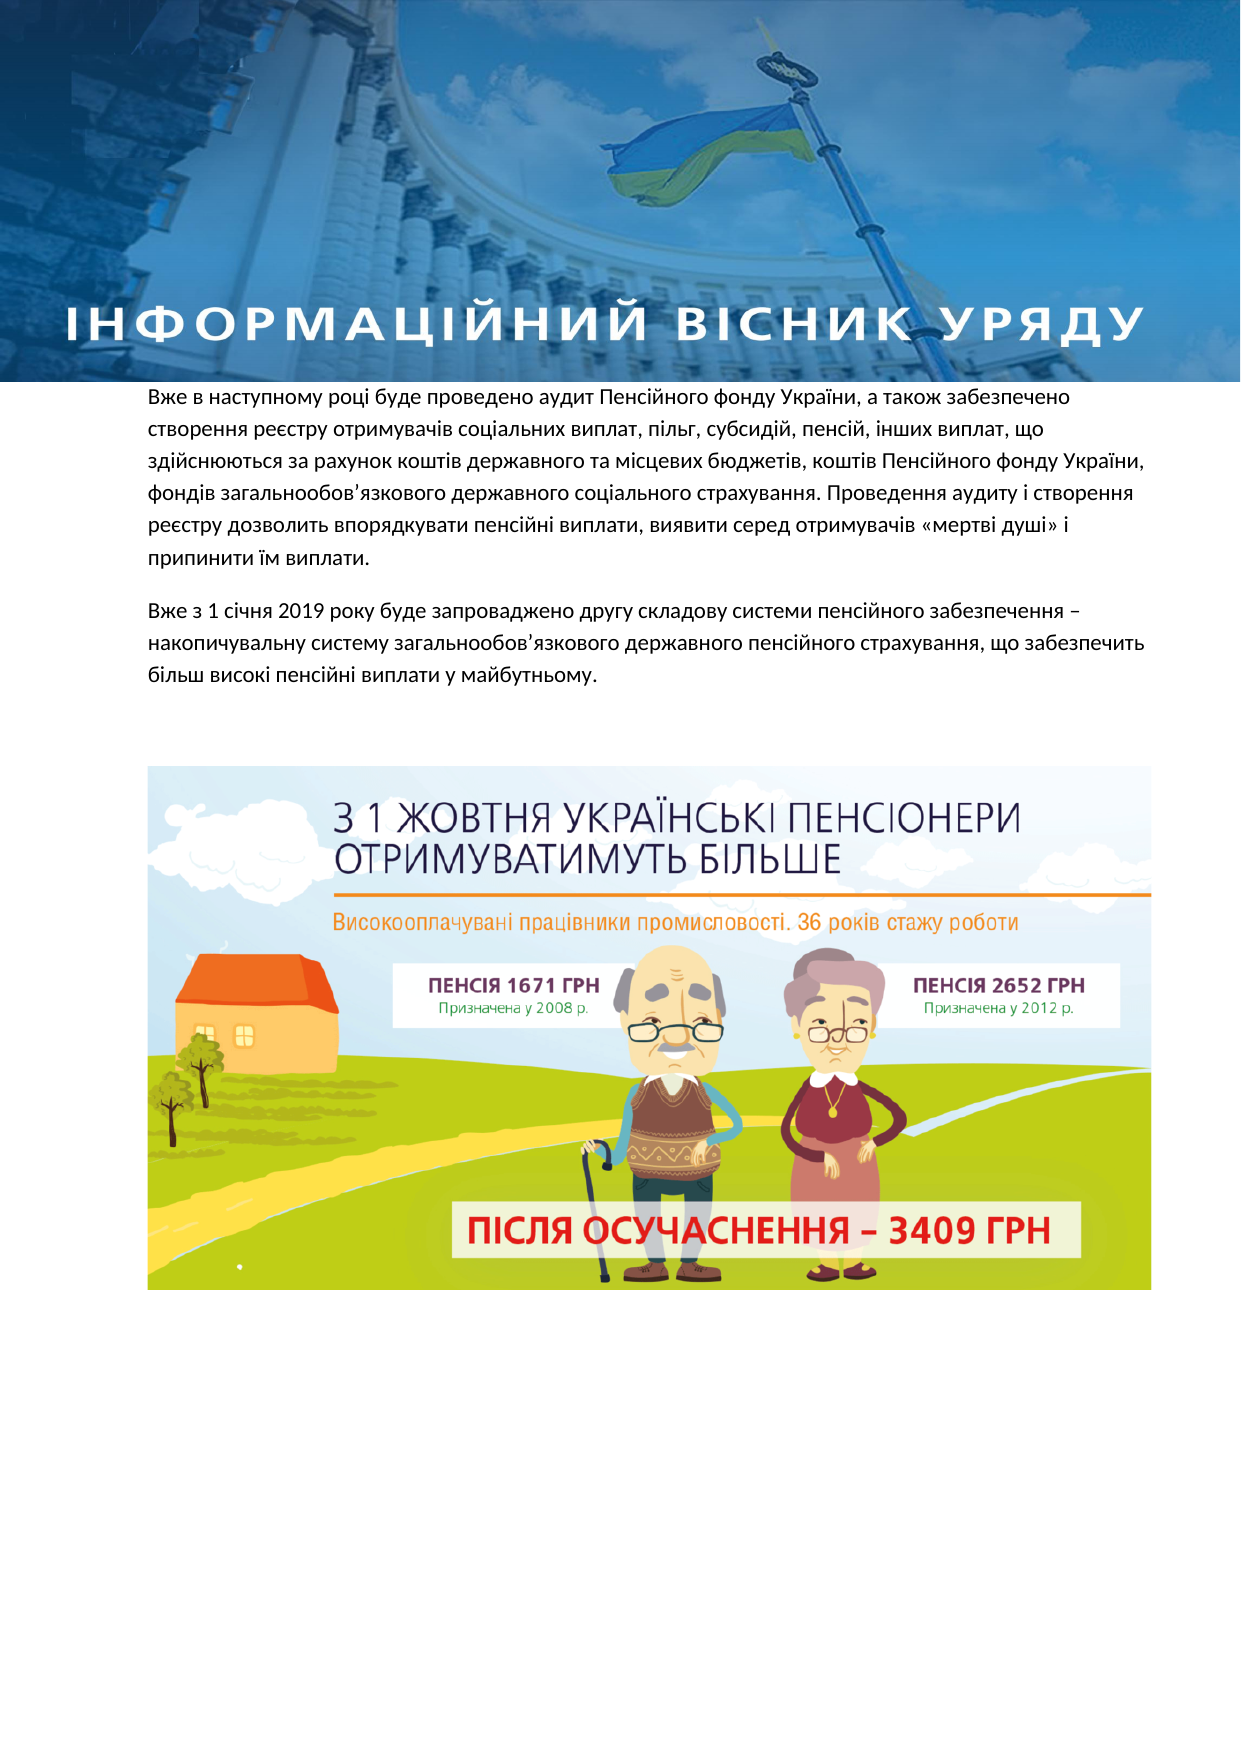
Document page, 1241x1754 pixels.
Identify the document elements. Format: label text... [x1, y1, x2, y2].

text Вже в наступному році буде проведено аудит Пенсійного фонду України, а також забезпечено створення реєстру отримувачів соціальних виплат, пільг, субсидій, пенсій, інших виплат, що здійснюються за рахунок коштів державного та місцевих бюджетів, коштів Пенсійного фонду України, фондів загальнообов’язкового державного соціального страхування. Проведення аудиту і створення реєстру дозволить впорядкувати пенсійні виплати, виявити серед отримувачів «мертві душі» і припинити їм виплати. [148, 382, 1152, 571]
text Вже з 1 січня 2019 року буде запроваджено другу складову системи пенсійного забезпечення – накопичувальну систему загальнообов’язкового державного пенсійного страхування, що забезпечить більш високі пенсійні виплати у майбутньому. [148, 596, 1152, 688]
picture [0, 0, 1241, 382]
picture [147, 766, 1152, 1290]
